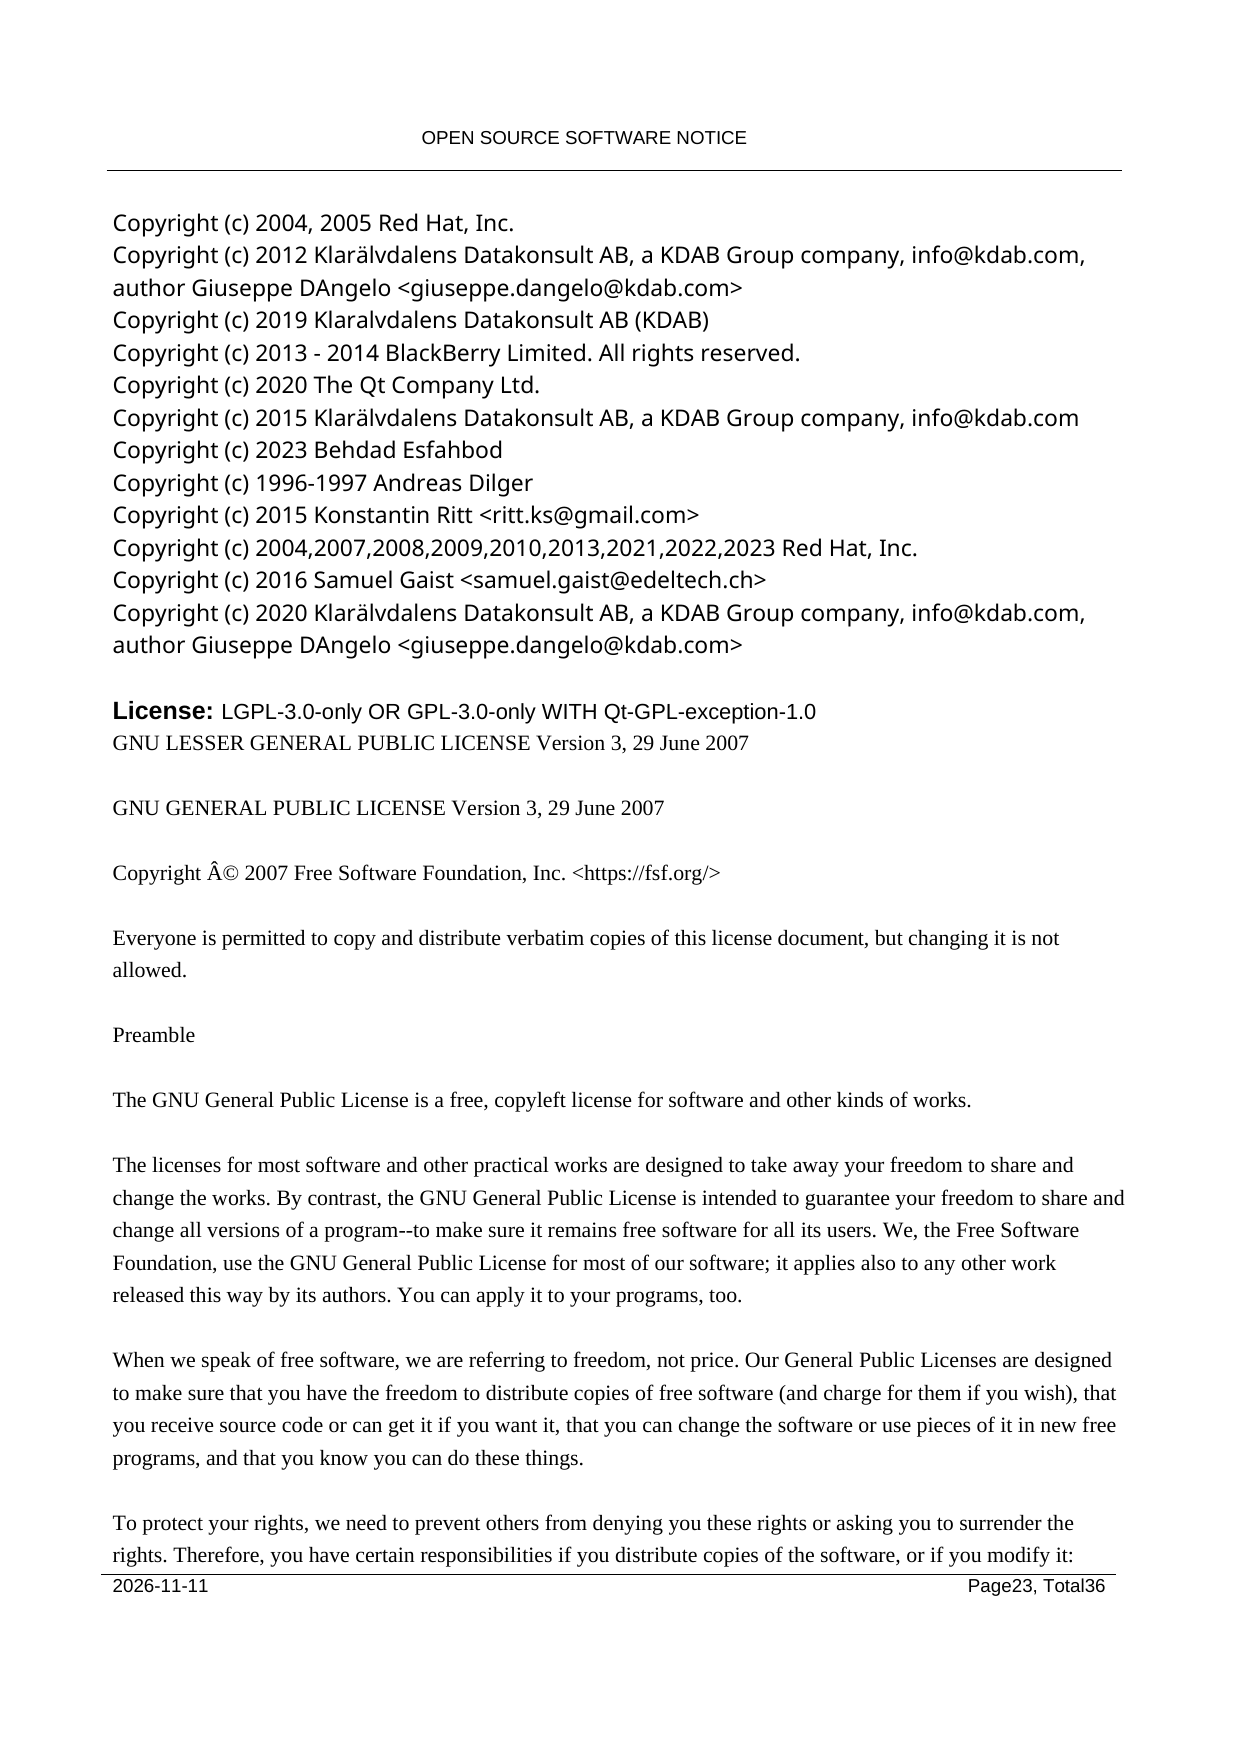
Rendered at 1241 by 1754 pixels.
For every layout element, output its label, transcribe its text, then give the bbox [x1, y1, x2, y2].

text License: LGPL-3.0-only OR GPL-3.0-only WITH Qt-GPL-exception-1.0 [112, 694, 1128, 726]
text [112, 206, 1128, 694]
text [112, 726, 1128, 1571]
